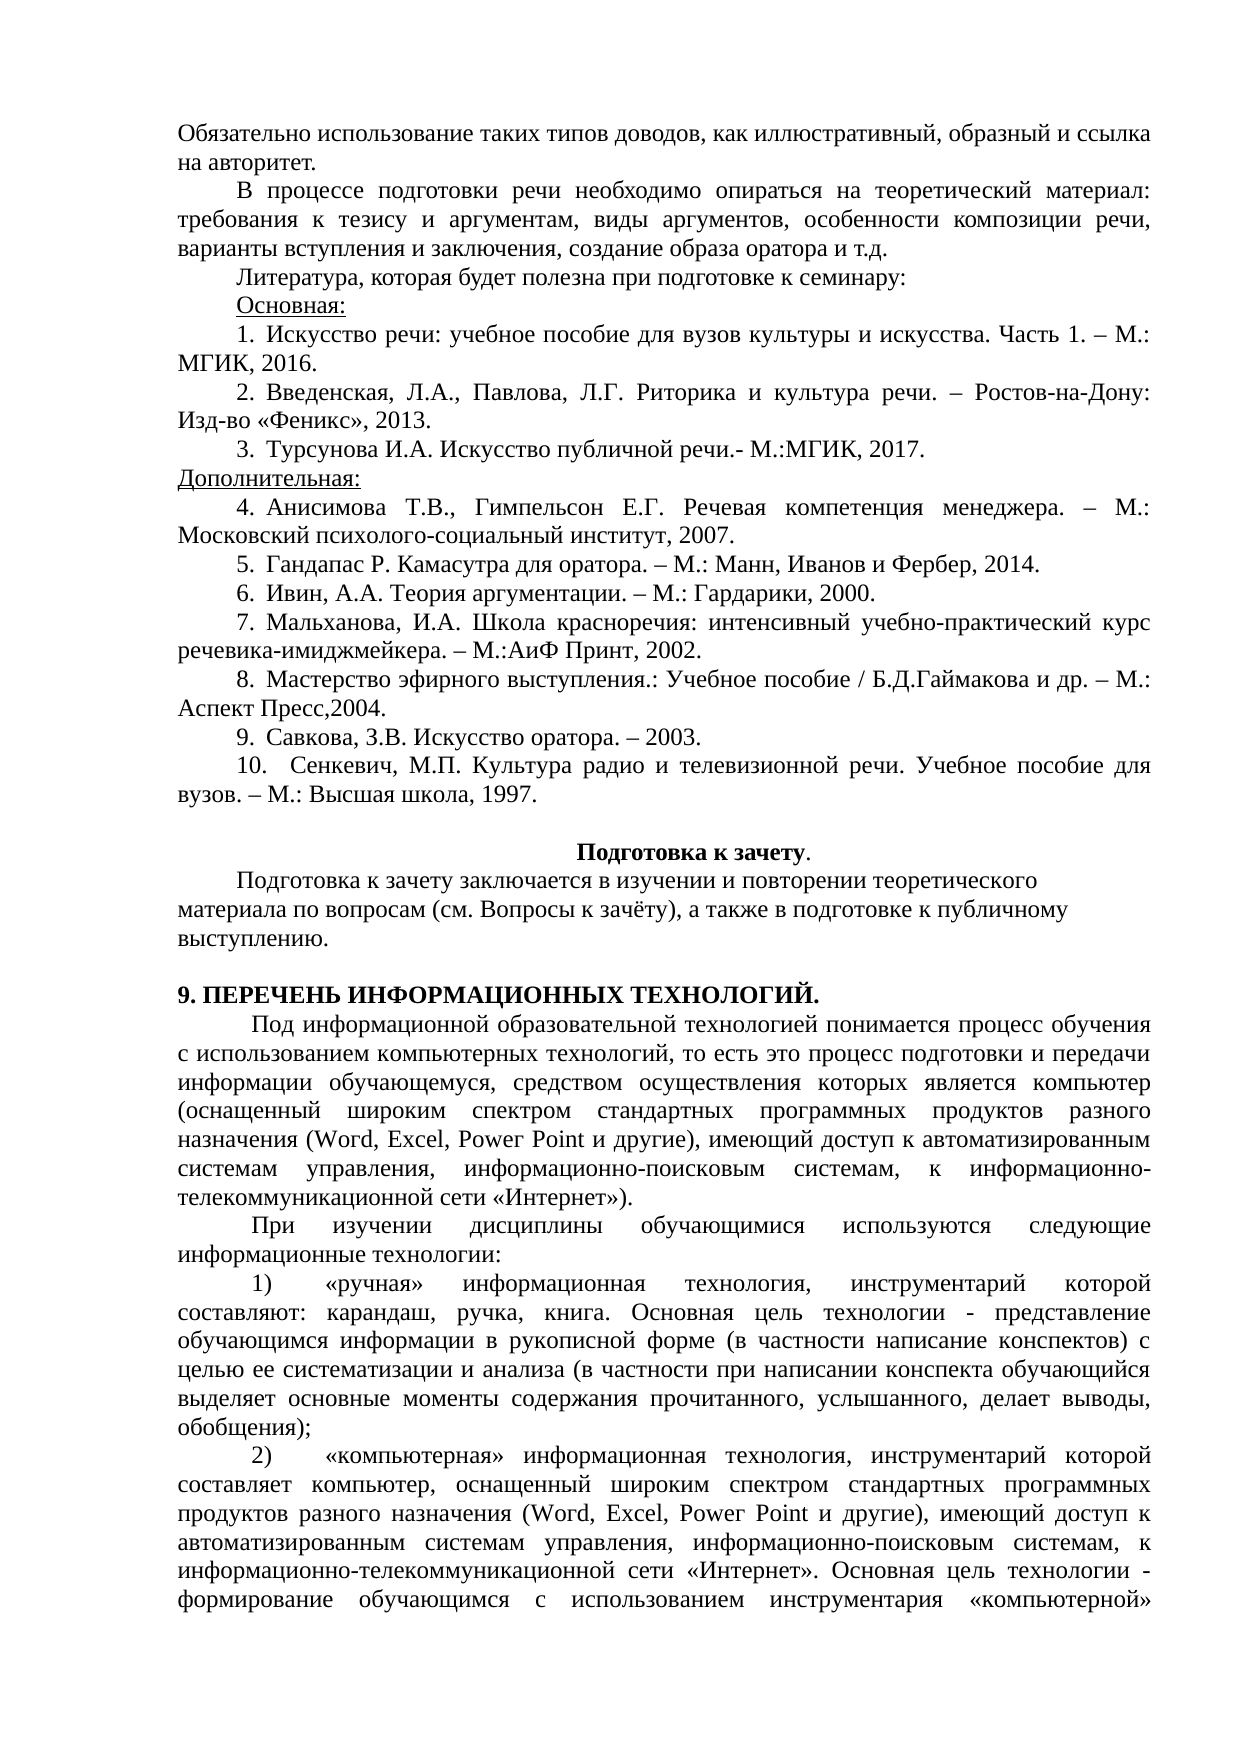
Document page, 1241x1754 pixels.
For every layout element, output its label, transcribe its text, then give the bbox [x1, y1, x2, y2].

text Подготовка к зачету заключается в изучении и повторении теоретического материала по вопросам (см. Вопросы к зачёту), а также в подготовке к публичному выступлению. [177, 866, 1152, 952]
list Савкова, З.В. Искусство оратора. – 2003. [177, 722, 1152, 751]
text 9. ПЕРЕЧЕНЬ ИНФОРМАЦИОННЫХ ТЕХНОЛОГИЙ. [177, 981, 1152, 1009]
list «ручная» информационная технология, инструментарий которой составляют: карандаш, ручка, книга. Основная цель технологии - представление обучающимся информации в рукописной форме (в частности написание конспектов) с целью ее систематизации и анализа (в частности при написании конспекта обучающийся выделяет основные моменты содержания прочитанного, услышанного, делает выводы, обобщения); [177, 1268, 1152, 1441]
list Турсунова И.А. Искусство публичной речи.- М.:МГИК, 2017. [177, 434, 1152, 463]
text В процессе подготовки речи необходимо опираться на теоретический материал: требования к тезису и аргументам, виды аргументов, особенности композиции речи, варианты вступления и заключения, создание образа оратора и т.д. [177, 176, 1152, 262]
list Введенская, Л.А., Павлова, Л.Г. Риторика и культура речи. – Ростов-на-Дону: Изд-во «Феникс», 2013. [177, 377, 1152, 434]
text Подготовка к зачету. [177, 837, 1152, 866]
list Сенкевич, М.П. Культура радио и телевизионной речи. Учебное пособие для вузов. – М.: Высшая школа, 1997. [177, 751, 1152, 808]
list Ивин, А.А. Теория аргументации. – М.: Гардарики, 2000. [177, 578, 1152, 607]
text Основная: [177, 291, 1152, 319]
text Под информационной образовательной технологией понимается процесс обучения с использованием компьютерных технологий, то есть это процесс подготовки и передачи информации обучающемуся, средством осуществления которых является компьютер (оснащенный широким спектром стандартных программных продуктов разного назначения (Wогd, Ехсеl, Powег Роint и другие), имеющий доступ к автоматизированным системам управления, информационно-поисковым системам, к информационно-телекоммуникационной сети «Интернет»). [177, 1009, 1152, 1211]
list Гандапас Р. Камасутра для оратора. – М.: Манн, Иванов и Фербер, 2014. [177, 549, 1152, 578]
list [177, 1441, 1152, 1613]
list Мастерство эфирного выступления.: Учебное пособие / Б.Д.Гаймакова и др. – М.: Аспект Пресс,2004. [177, 664, 1152, 722]
list Мальханова, И.А. Школа красноречия: интенсивный учебно-практический курс речевика-имиджмейкера. – М.:АиФ Принт, 2002. [177, 607, 1152, 664]
text Литература, которая будет полезна при подготовке к семинару: [177, 262, 1152, 291]
text При изучении дисциплины обучающимися используются следующие информационные технологии: [177, 1211, 1152, 1268]
list Анисимова Т.В., Гимпельсон Е.Г. Речевая компетенция менеджера. – М.: Московский психолого-социальный институт, 2007. [177, 492, 1152, 549]
list Искусство речи: учебное пособие для вузов культуры и искусства. Часть 1. – М.: МГИК, 2016. [177, 319, 1152, 377]
text Дополнительная: [177, 463, 1152, 492]
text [177, 118, 1152, 176]
